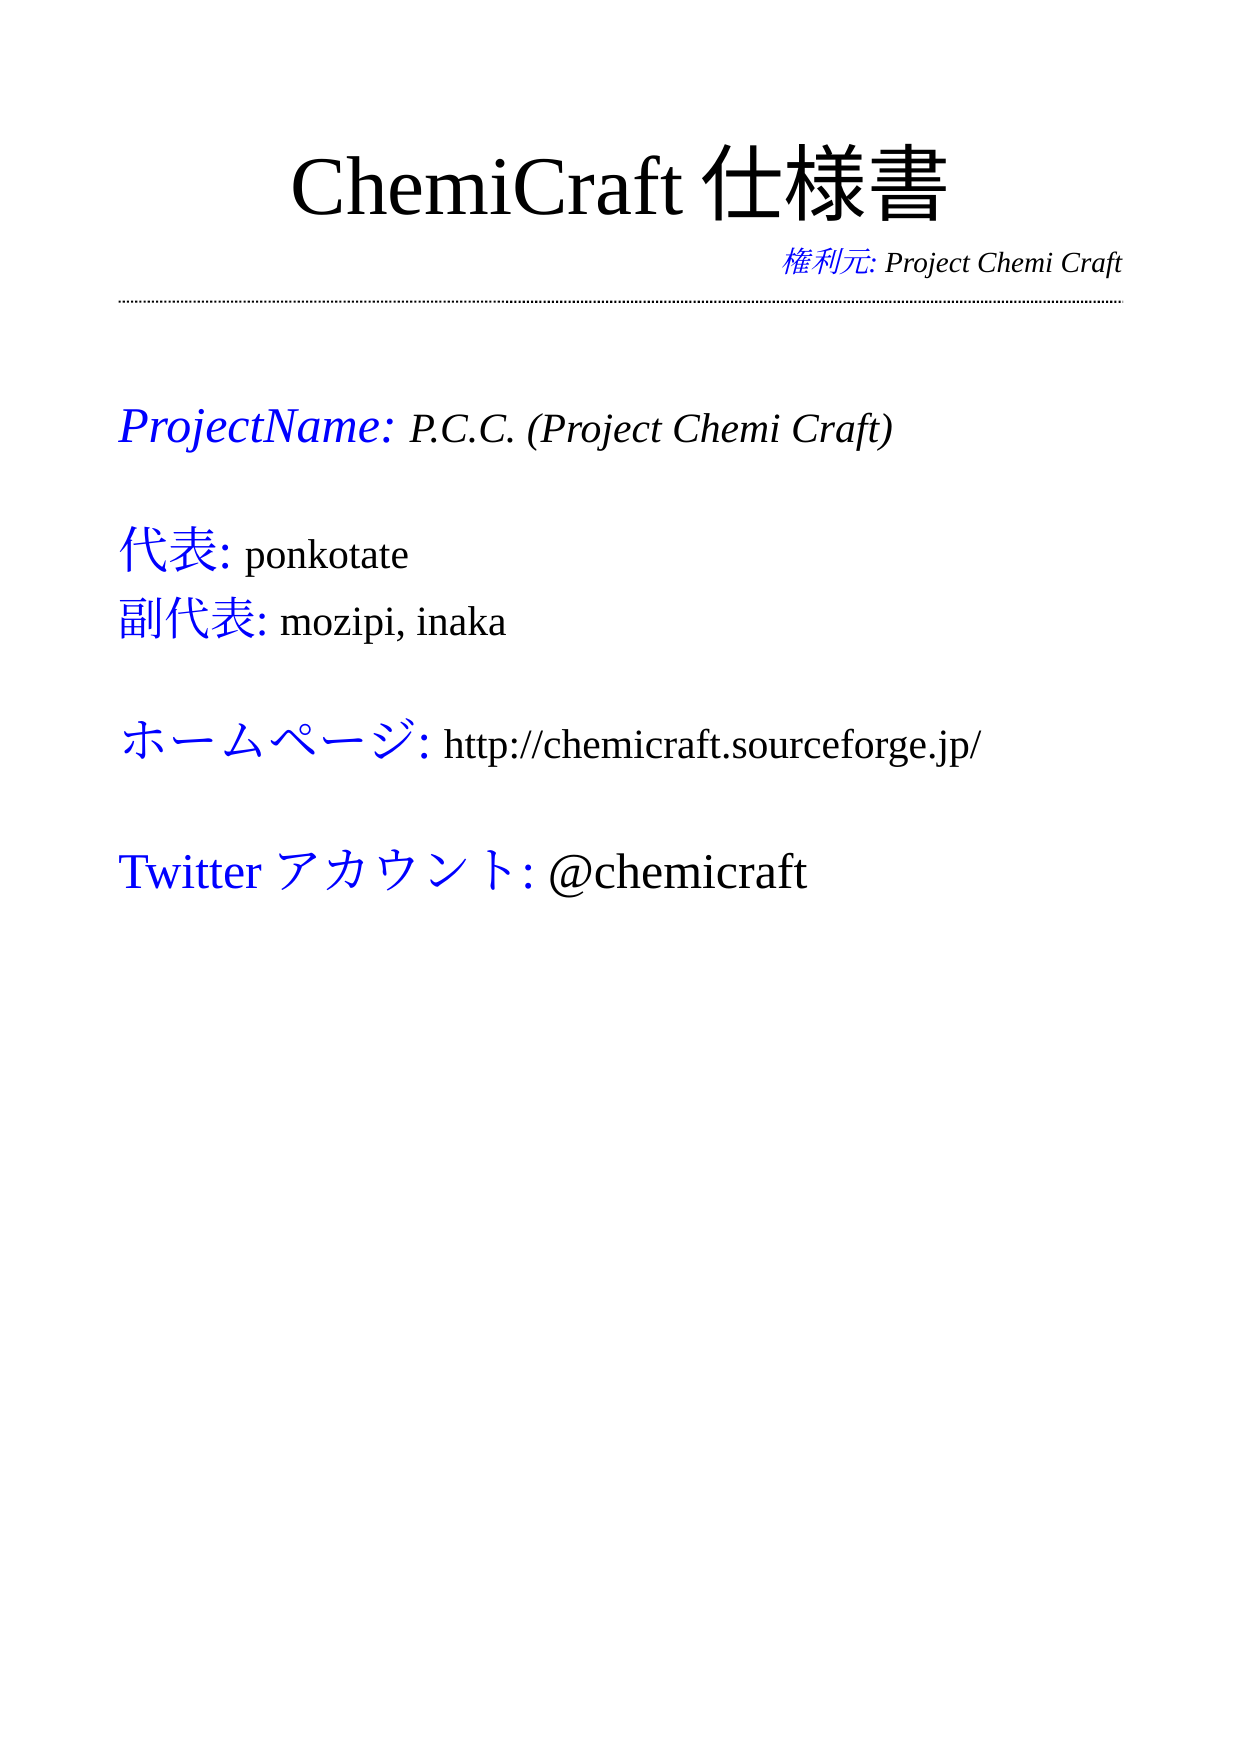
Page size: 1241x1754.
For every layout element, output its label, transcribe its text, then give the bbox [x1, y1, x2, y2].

text ChemiCraft仕様書 [118, 118, 1122, 239]
text ホームページ: http://chemicraft.sourceforge.jp/ [118, 701, 1122, 773]
text 代表: ponkotate [118, 511, 1122, 582]
text Twitterアカウント: @chemicraft [118, 830, 1122, 902]
text ProjectName: P.C.C. (Project Chemi Craft) [118, 396, 1122, 453]
text 副代表: mozipi, inaka [118, 582, 1122, 648]
text 権利元: Project Chemi Craft [118, 239, 1122, 281]
